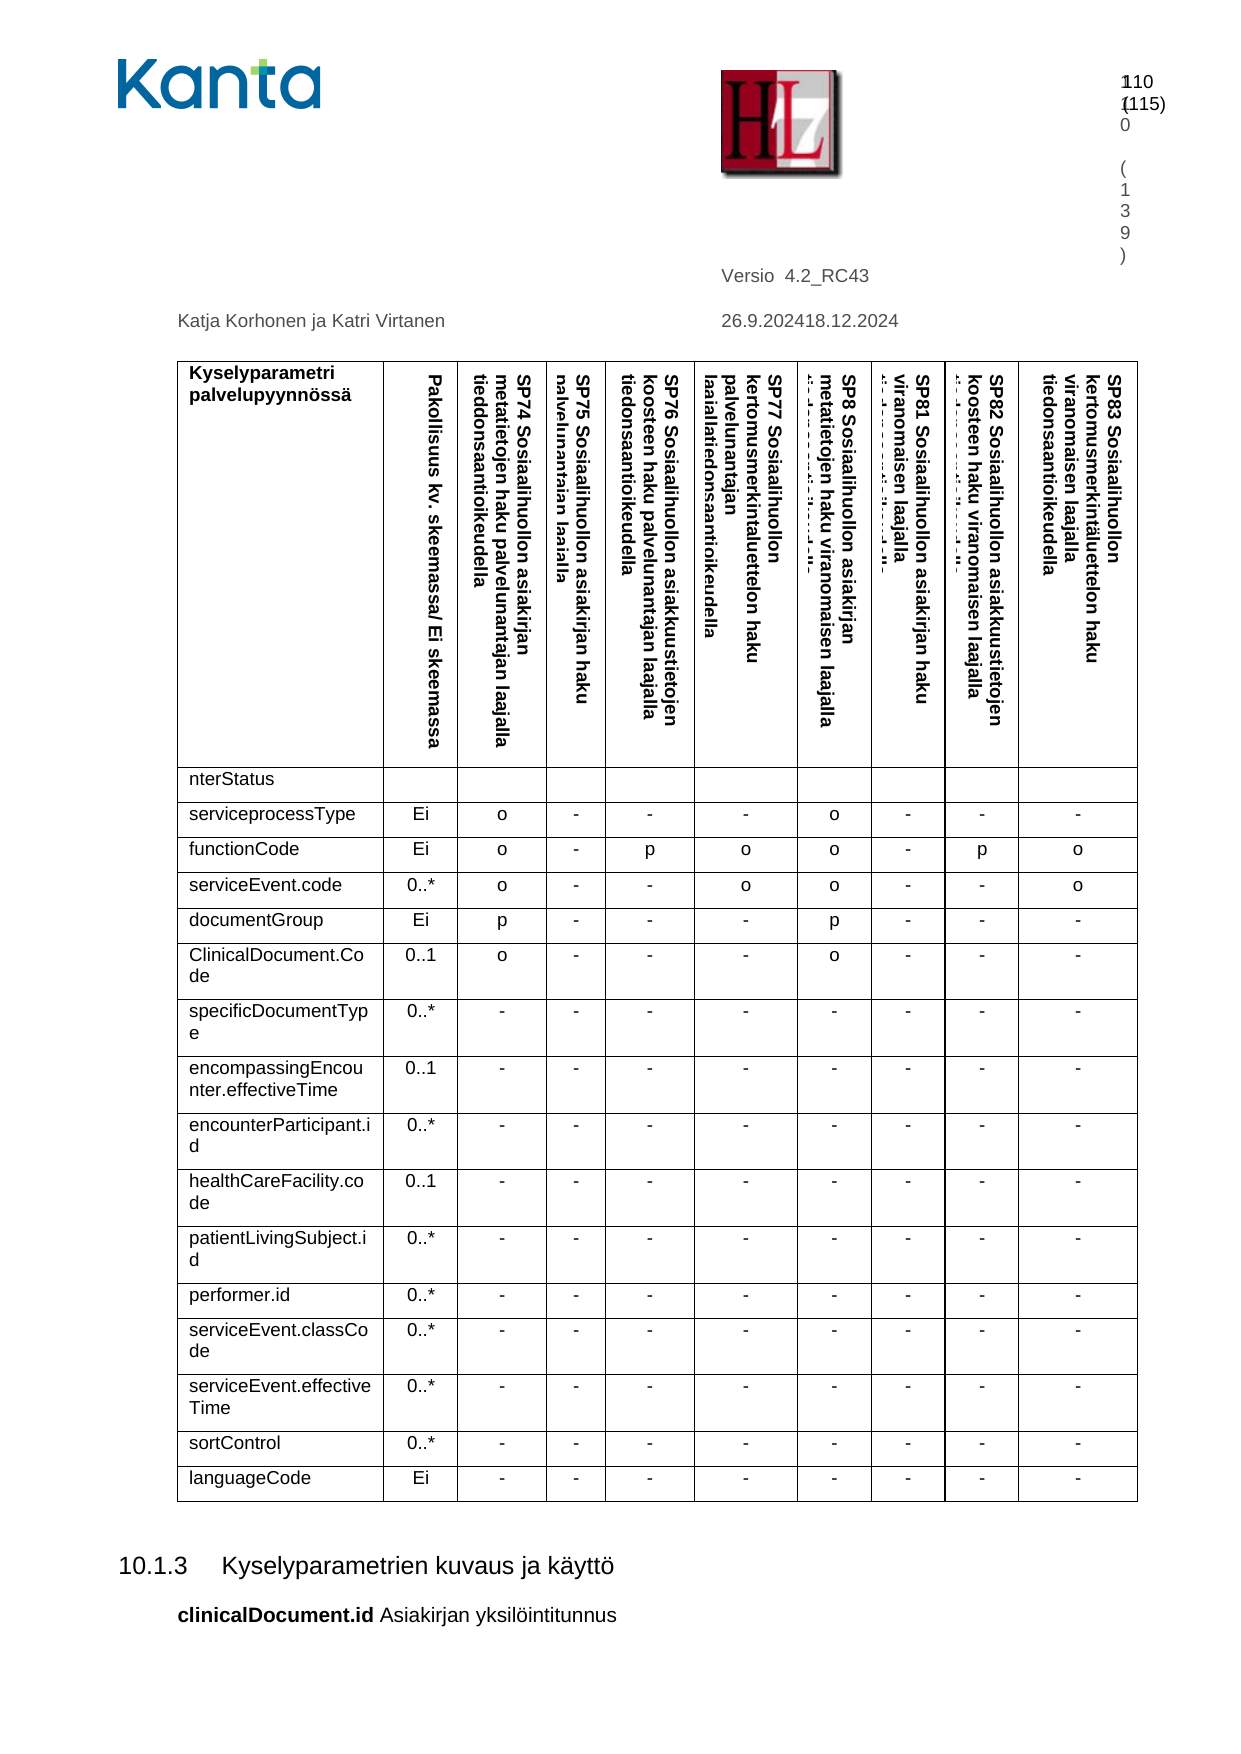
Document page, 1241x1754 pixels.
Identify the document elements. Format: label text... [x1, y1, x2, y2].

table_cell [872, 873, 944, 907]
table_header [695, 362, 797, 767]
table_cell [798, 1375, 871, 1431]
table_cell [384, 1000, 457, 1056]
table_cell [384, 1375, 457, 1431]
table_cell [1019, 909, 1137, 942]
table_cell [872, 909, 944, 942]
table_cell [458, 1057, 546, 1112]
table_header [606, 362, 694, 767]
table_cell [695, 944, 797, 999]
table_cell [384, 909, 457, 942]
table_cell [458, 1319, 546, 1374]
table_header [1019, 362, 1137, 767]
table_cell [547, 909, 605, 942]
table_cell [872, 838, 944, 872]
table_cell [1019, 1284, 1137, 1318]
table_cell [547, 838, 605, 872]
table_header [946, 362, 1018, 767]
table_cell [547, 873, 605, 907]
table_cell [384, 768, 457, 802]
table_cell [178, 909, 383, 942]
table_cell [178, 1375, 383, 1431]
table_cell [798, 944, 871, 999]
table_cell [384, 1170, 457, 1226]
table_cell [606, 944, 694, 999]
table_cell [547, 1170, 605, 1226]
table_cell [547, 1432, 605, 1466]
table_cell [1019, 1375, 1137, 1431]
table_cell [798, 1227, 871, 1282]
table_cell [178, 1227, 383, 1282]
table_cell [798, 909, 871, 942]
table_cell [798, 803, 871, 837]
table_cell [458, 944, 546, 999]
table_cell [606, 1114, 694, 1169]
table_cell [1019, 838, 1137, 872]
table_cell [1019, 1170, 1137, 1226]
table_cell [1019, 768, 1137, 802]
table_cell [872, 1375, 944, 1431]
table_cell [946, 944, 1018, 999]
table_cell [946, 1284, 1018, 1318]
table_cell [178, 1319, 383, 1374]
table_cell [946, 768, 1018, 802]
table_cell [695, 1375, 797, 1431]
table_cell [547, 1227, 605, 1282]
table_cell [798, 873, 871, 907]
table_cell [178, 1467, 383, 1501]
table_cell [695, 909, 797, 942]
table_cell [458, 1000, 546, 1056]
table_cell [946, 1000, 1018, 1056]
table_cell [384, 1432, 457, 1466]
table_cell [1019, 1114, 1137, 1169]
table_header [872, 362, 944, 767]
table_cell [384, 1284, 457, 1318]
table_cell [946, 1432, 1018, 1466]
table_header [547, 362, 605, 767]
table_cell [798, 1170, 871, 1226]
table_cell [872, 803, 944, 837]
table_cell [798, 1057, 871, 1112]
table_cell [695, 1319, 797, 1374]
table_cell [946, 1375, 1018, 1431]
picture [721, 70, 844, 179]
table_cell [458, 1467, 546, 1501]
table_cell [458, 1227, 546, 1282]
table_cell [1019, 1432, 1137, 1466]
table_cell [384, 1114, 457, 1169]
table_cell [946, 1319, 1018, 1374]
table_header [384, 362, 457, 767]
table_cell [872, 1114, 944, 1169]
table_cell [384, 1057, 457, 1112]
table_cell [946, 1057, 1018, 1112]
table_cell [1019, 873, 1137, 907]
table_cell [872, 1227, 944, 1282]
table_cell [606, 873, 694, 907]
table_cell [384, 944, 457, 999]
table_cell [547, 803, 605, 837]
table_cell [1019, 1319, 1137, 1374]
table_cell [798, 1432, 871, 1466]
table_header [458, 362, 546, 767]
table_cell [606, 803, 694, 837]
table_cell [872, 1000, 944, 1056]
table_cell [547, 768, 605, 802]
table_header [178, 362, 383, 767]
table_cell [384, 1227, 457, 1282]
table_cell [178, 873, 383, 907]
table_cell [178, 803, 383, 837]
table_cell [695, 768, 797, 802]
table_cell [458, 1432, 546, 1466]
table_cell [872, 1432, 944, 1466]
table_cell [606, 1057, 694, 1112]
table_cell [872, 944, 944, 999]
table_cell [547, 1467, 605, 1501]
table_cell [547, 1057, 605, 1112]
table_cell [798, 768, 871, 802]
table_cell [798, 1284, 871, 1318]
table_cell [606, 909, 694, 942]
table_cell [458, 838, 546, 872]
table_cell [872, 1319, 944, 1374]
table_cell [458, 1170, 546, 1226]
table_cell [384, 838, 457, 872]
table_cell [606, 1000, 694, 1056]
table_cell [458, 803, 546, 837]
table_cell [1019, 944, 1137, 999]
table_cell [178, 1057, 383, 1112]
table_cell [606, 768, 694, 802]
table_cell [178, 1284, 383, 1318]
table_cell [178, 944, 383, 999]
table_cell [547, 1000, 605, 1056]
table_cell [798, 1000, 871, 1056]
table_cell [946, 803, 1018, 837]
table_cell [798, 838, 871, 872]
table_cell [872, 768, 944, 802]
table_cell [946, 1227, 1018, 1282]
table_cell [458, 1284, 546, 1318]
picture [118, 59, 321, 109]
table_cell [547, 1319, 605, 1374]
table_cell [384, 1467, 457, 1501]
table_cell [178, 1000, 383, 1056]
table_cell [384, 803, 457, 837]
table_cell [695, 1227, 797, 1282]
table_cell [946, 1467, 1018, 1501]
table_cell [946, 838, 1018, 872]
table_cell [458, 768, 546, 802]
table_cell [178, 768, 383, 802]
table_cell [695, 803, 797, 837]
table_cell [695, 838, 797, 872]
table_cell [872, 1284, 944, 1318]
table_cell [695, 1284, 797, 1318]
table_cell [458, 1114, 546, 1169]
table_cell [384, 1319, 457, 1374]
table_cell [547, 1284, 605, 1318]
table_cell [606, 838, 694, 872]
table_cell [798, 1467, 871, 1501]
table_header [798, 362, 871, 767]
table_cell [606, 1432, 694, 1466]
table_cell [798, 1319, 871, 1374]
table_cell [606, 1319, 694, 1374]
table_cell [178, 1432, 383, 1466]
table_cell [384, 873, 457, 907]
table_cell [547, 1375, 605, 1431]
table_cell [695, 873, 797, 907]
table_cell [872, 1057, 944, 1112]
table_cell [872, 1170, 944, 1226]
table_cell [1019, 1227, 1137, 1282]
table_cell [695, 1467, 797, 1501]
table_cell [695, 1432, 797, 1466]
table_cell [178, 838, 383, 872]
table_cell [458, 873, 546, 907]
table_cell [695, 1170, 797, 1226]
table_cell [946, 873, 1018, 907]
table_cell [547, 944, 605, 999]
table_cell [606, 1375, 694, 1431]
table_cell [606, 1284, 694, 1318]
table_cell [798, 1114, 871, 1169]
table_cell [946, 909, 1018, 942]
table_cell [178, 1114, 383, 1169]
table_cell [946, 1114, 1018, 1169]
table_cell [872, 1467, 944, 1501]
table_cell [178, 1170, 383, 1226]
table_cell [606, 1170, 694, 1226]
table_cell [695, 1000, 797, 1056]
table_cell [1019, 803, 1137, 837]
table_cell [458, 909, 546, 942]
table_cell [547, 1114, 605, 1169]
text clinicalDocument.id Asiakirjan yksilöintitunnus [177, 1603, 1122, 1627]
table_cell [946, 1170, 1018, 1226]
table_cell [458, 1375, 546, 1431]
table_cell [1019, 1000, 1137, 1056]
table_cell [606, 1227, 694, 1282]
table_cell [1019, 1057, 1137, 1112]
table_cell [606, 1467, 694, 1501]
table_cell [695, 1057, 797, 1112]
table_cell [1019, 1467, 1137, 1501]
subtitle Kyselyparametrien kuvaus ja käyttö [118, 1551, 1122, 1580]
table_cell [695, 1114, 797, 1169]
